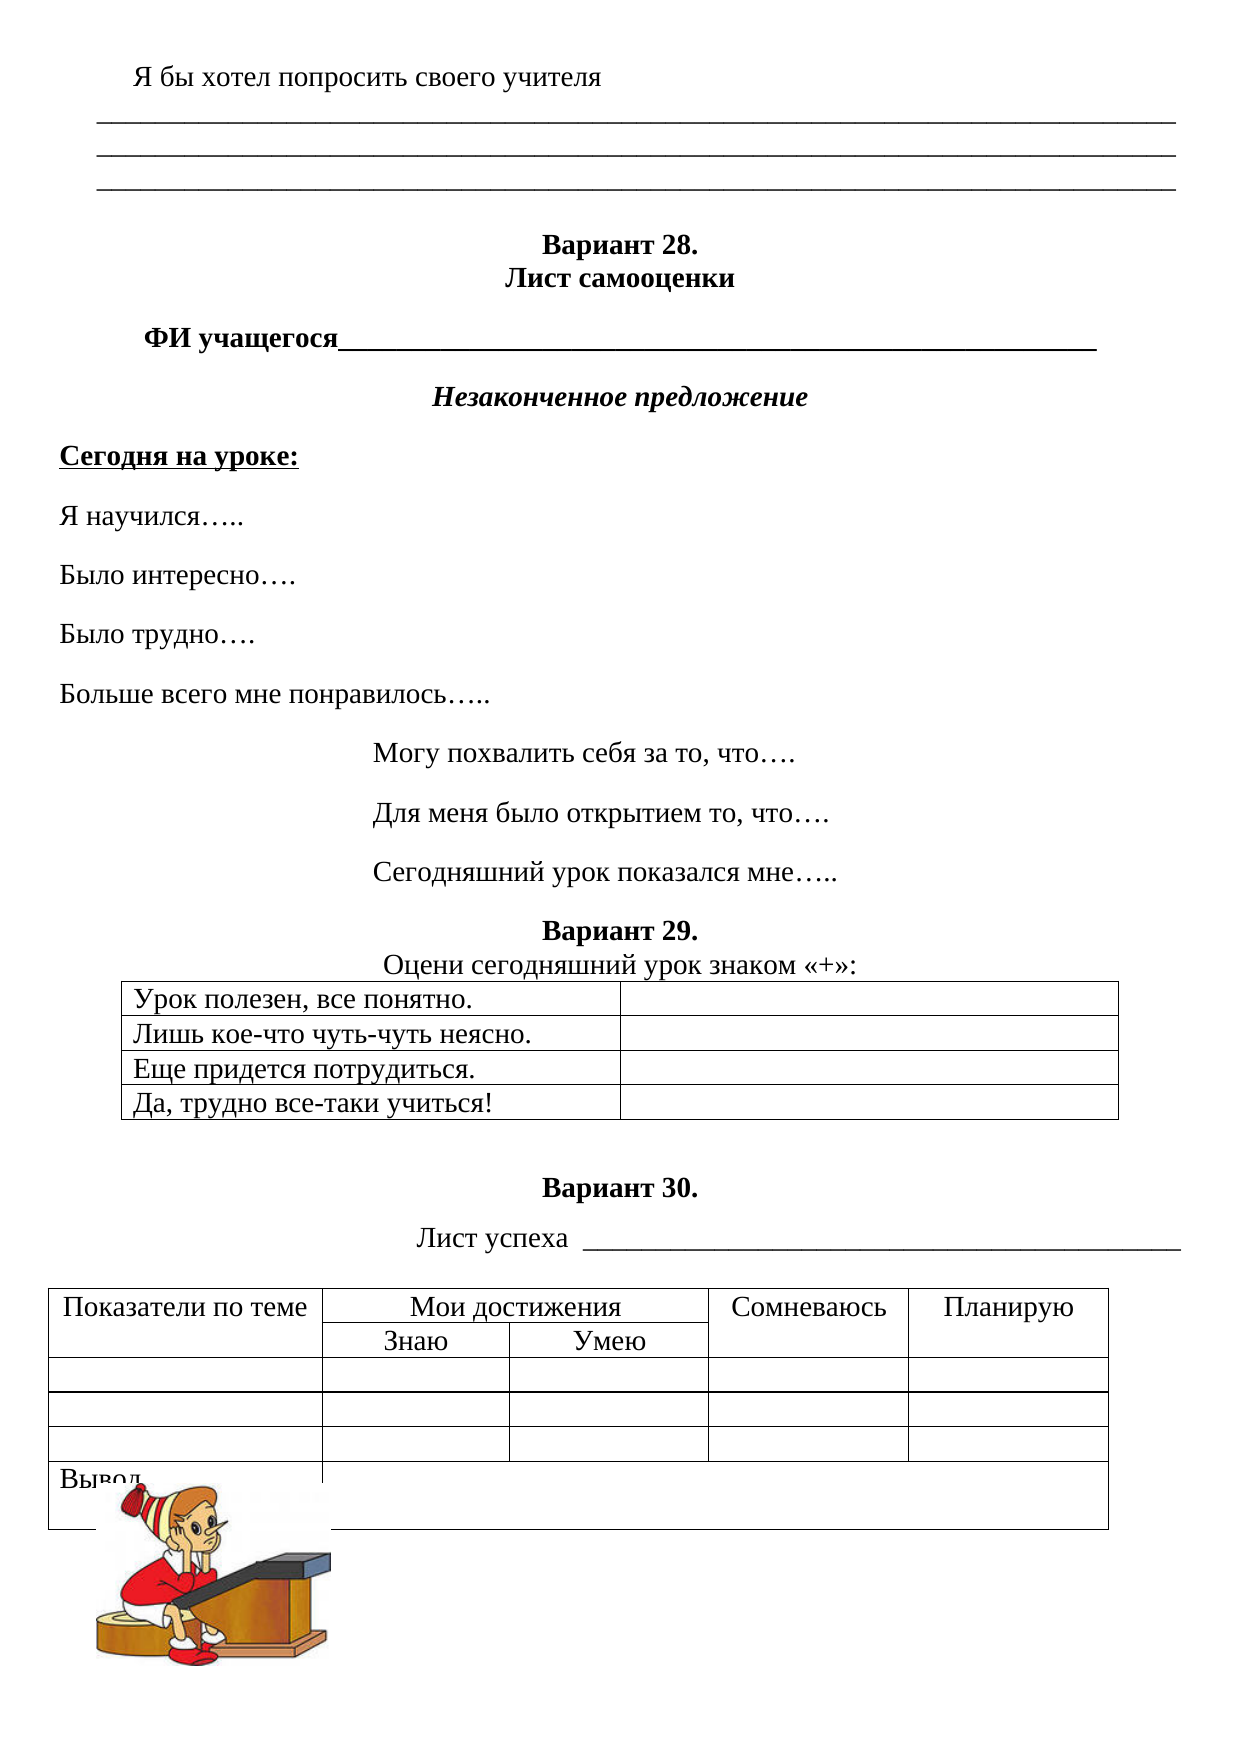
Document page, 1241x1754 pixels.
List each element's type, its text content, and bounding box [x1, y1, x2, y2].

table_cell [709, 1393, 908, 1426]
table_cell Вывод [49, 1462, 322, 1529]
text Могу похвалить себя за то, что…. [59, 735, 1181, 769]
text Сегодняшний урок показался мне….. [59, 854, 1181, 888]
text Было трудно…. [59, 617, 1181, 650]
table_cell Лишь кое-что чуть-чуть неясно. [122, 1016, 620, 1050]
table_cell [909, 1393, 1108, 1426]
text Больше всего мне понравилось….. [59, 676, 1181, 709]
table_cell [510, 1358, 708, 1391]
text Сегодня на уроке: [59, 438, 1181, 472]
table_cell [621, 1016, 1118, 1050]
table_cell Еще придется потрудиться. [122, 1051, 620, 1084]
text Для меня было открытием то, что…. [59, 795, 1181, 828]
text ФИ учащегося____________________________________________________ [59, 320, 1181, 353]
text Оцени сегодняшний урок знаком «+»: [59, 947, 1181, 981]
table_cell [621, 1051, 1118, 1084]
table_header Мои достижения [323, 1289, 708, 1322]
table_header Показатели по теме [49, 1289, 322, 1357]
text Вариант 28. [59, 227, 1181, 260]
text Я бы хотел попросить своего учителя ______________________________________________________________________________________________________________________________________________________________________________________________________________________________ [97, 59, 1181, 193]
text Лист успеха _________________________________________ [59, 1221, 1181, 1254]
table_header [621, 982, 1118, 1015]
text Незаконченное предложение [59, 379, 1181, 413]
table_cell Да, трудно все-таки учиться! [122, 1085, 620, 1119]
text Вариант 29. [59, 913, 1181, 947]
table_header Планирую [909, 1289, 1108, 1357]
table_header Урок полезен, все понятно. [122, 982, 620, 1015]
picture [96, 1483, 331, 1666]
table_cell [49, 1358, 322, 1391]
table_cell [323, 1393, 509, 1426]
table_cell [323, 1358, 509, 1391]
table_cell [709, 1427, 908, 1461]
table_cell [709, 1358, 908, 1391]
text Я научился….. [59, 498, 1181, 531]
table_cell [510, 1393, 708, 1426]
table_header Сомневаюсь [709, 1289, 908, 1357]
table_cell Умею [510, 1323, 708, 1357]
table_cell [510, 1427, 708, 1461]
text Было интересно…. [59, 557, 1181, 591]
text Вариант 30. [59, 1170, 1181, 1204]
table_cell [909, 1358, 1108, 1391]
table_cell [323, 1427, 509, 1461]
table_cell Знаю [323, 1323, 509, 1357]
text Лист самооценки [59, 260, 1181, 294]
table_cell [323, 1462, 1108, 1529]
table_cell [621, 1085, 1118, 1119]
table_cell [909, 1427, 1108, 1461]
table_cell [49, 1393, 322, 1426]
table_cell [49, 1427, 322, 1461]
